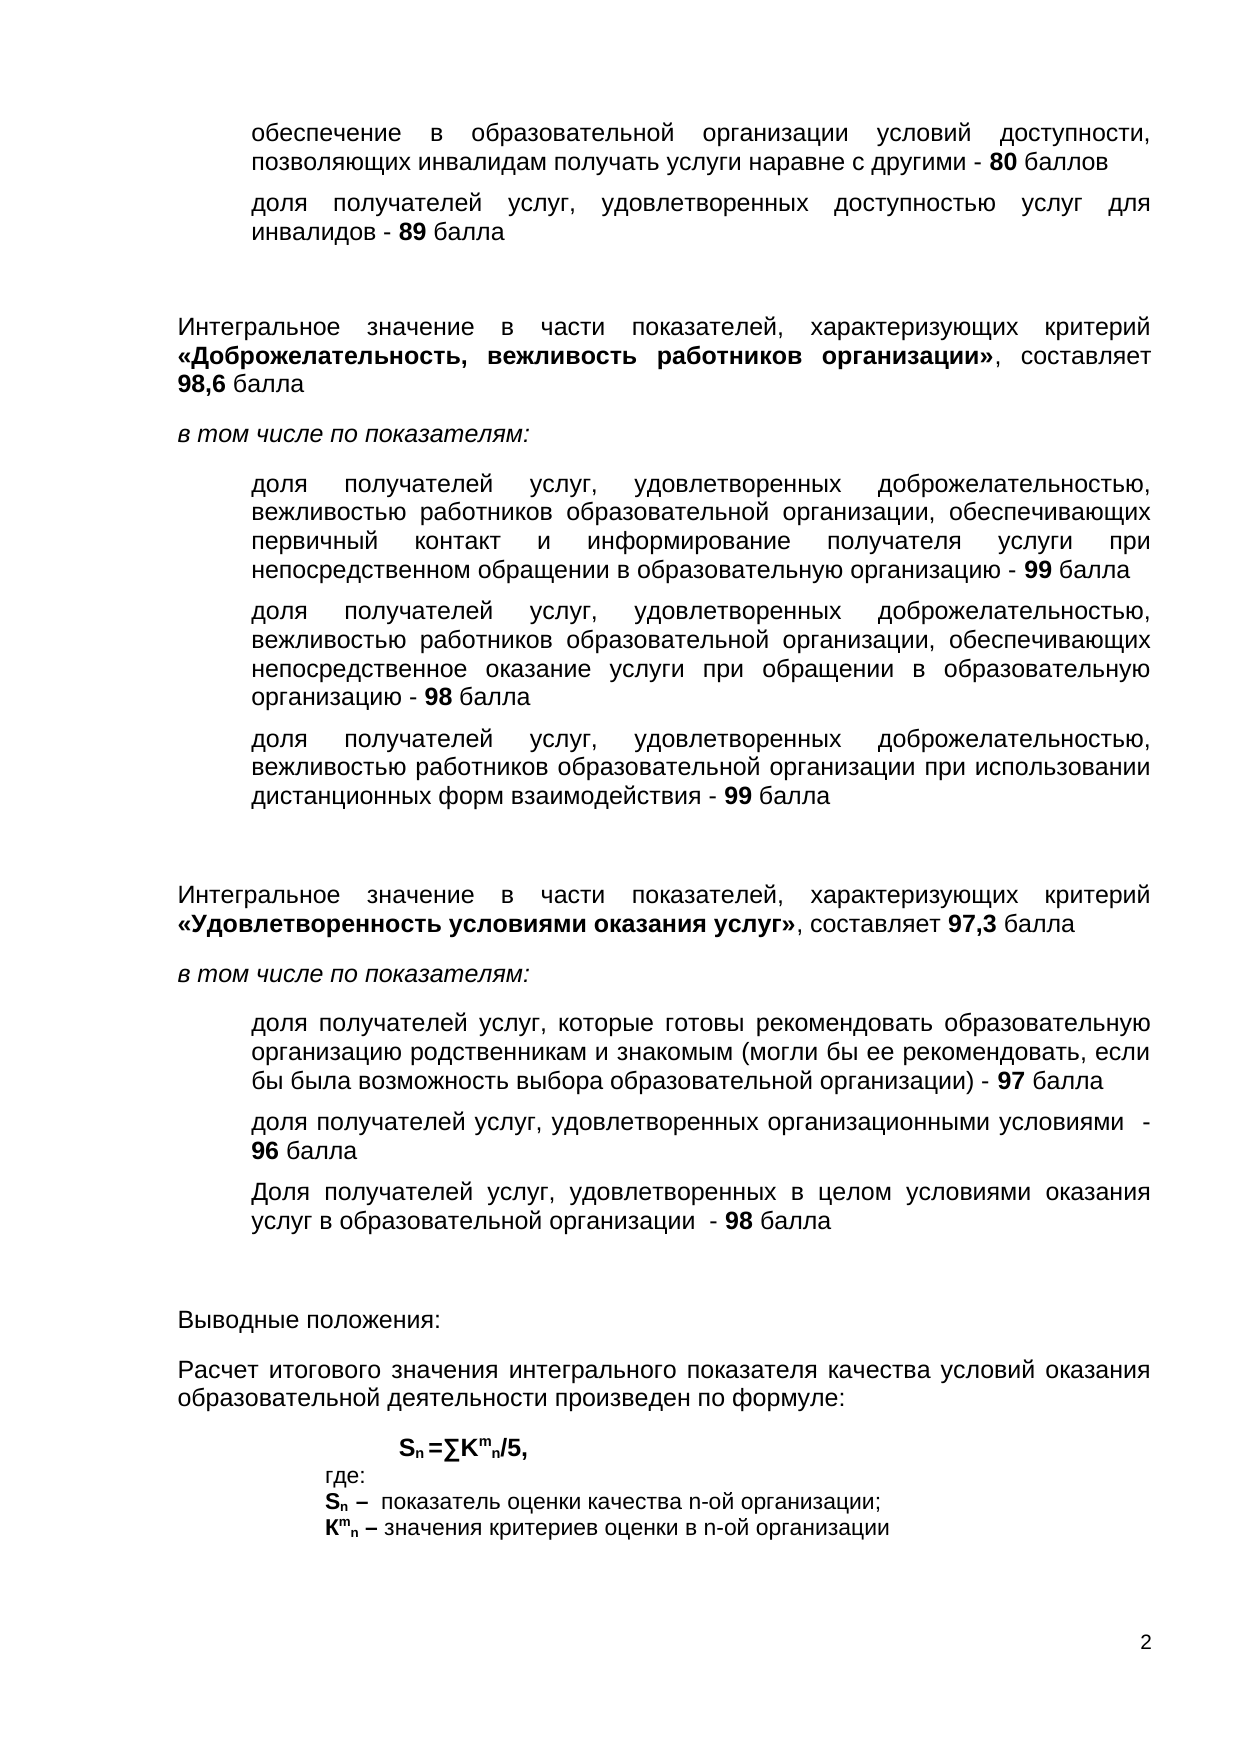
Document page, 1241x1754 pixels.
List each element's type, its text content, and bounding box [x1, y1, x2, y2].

text доля получателей услуг, удовлетворенных доброжелательностью, вежливостью работников образовательной организации, обеспечивающих непосредственное оказание услуги при обращении в образовательную организацию - 98 балла [251, 596, 1152, 711]
text Расчет итогового значения интегрального показателя качества условий оказания образовательной деятельности произведен по формуле: [177, 1354, 1152, 1412]
text Кmn – значения критериев оценки в n-ой организации [325, 1514, 1152, 1541]
text Доля получателей услуг, удовлетворенных в целом условиями оказания услуг в образовательной организации - 98 балла [251, 1177, 1152, 1234]
text доля получателей услуг, удовлетворенных доступностью услуг для инвалидов - 89 балла [251, 188, 1152, 246]
text где: [325, 1462, 1152, 1488]
text Интегральное значение в части показателей, характеризующих критерий «Удовлетворенность условиями оказания услуг», составляет 97,3 балла [177, 880, 1152, 938]
text Выводные положения: [177, 1305, 1152, 1334]
text доля получателей услуг, удовлетворенных организационными условиями - 96 балла [251, 1107, 1152, 1164]
text Sn =∑Kmn/5, [398, 1433, 1152, 1462]
text доля получателей услуг, удовлетворенных доброжелательностью, вежливостью работников образовательной организации при использовании дистанционных форм взаимодействия - 99 балла [251, 723, 1152, 810]
text доля получателей услуг, удовлетворенных доброжелательностью, вежливостью работников образовательной организации, обеспечивающих первичный контакт и информирование получателя услуги при непосредственном обращении в образовательную организацию - 99 балла [251, 468, 1152, 583]
text обеспечение в образовательной организации условий доступности, позволяющих инвалидам получать услуги наравне с другими - 80 баллов [251, 118, 1152, 176]
text в том числе по показателям: [177, 419, 1152, 448]
text в том числе по показателям: [177, 959, 1152, 987]
text Интегральное значение в части показателей, характеризующих критерий «Доброжелательность, вежливость работников организации», составляет 98,6 балла [177, 312, 1152, 398]
text Sn – показатель оценки качества n-ой организации; [325, 1488, 1152, 1514]
text доля получателей услуг, которые готовы рекомендовать образовательную организацию родственникам и знакомым (могли бы ее рекомендовать, если бы была возможность выбора образовательной организации) - 97 балла [251, 1008, 1152, 1094]
